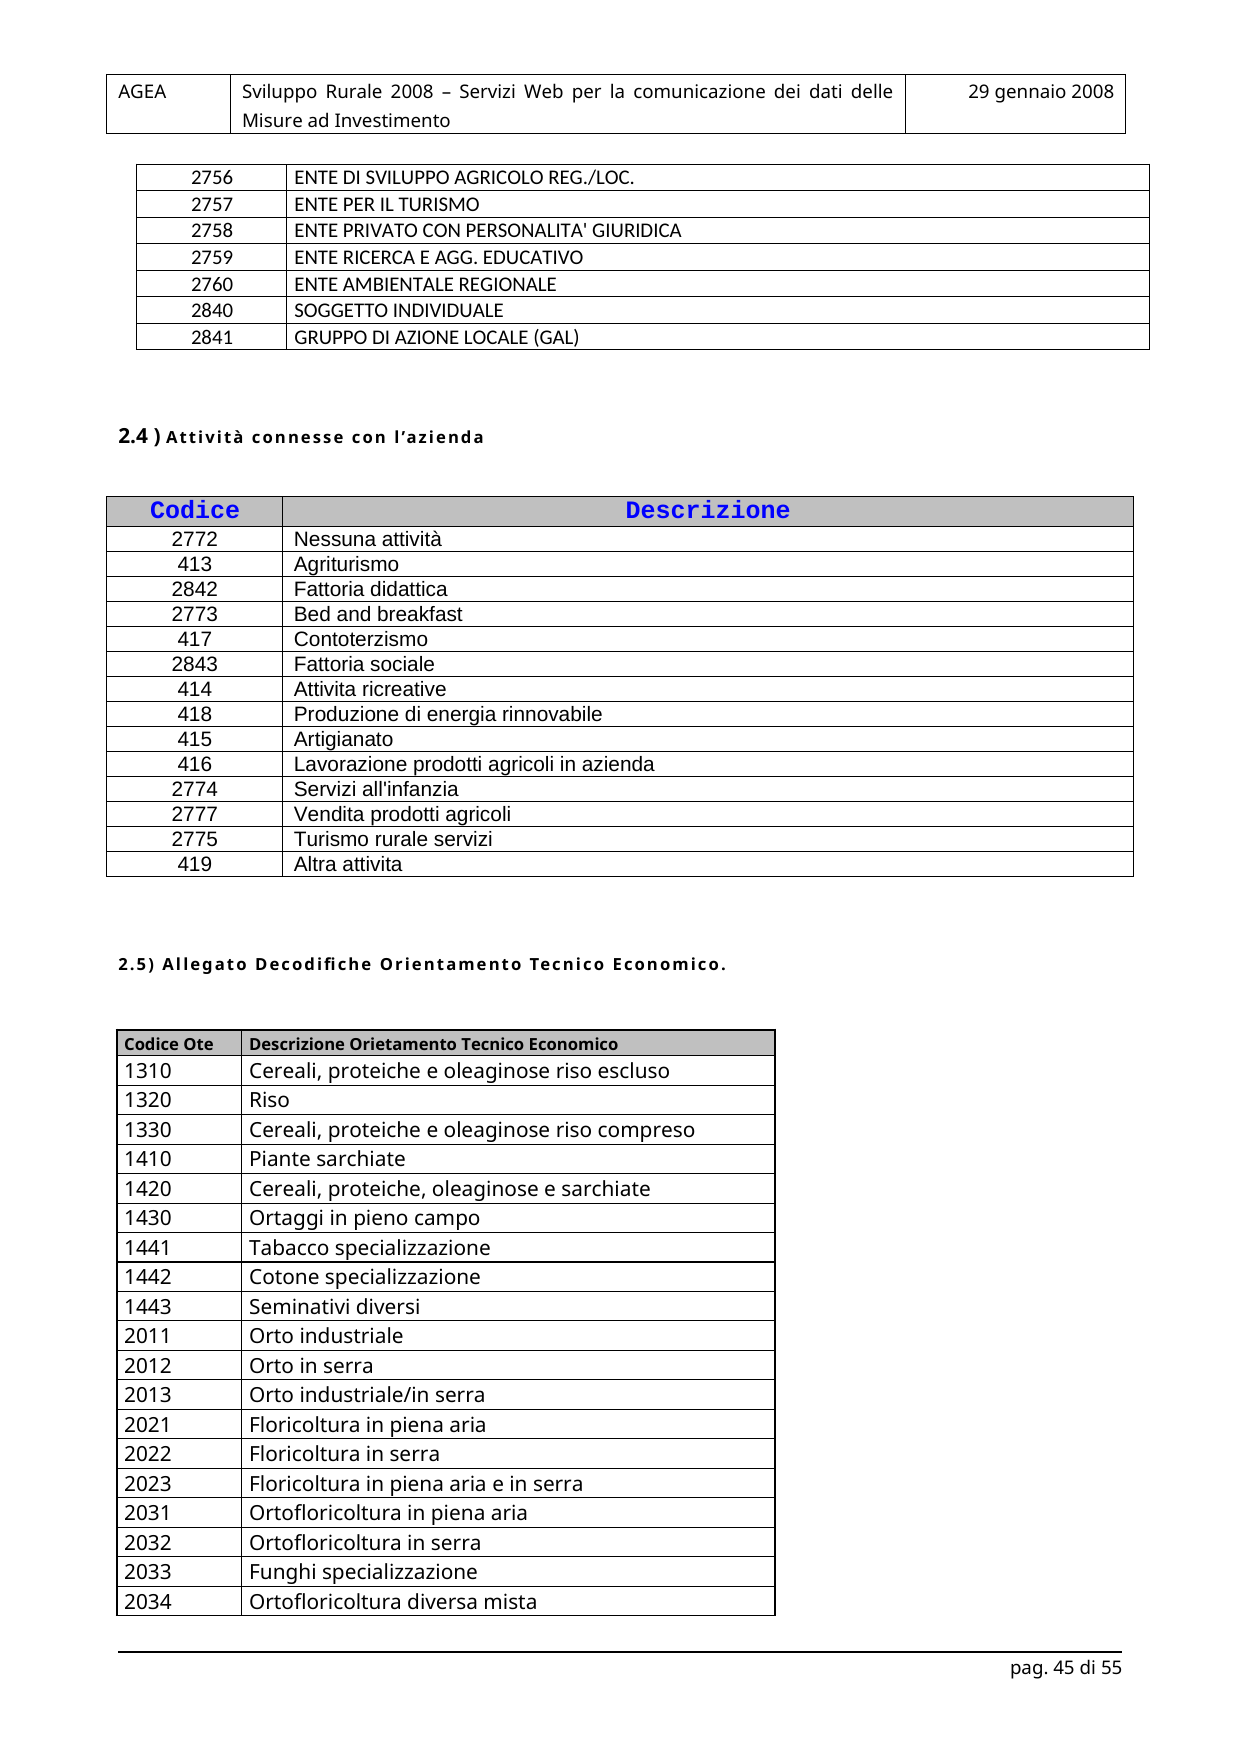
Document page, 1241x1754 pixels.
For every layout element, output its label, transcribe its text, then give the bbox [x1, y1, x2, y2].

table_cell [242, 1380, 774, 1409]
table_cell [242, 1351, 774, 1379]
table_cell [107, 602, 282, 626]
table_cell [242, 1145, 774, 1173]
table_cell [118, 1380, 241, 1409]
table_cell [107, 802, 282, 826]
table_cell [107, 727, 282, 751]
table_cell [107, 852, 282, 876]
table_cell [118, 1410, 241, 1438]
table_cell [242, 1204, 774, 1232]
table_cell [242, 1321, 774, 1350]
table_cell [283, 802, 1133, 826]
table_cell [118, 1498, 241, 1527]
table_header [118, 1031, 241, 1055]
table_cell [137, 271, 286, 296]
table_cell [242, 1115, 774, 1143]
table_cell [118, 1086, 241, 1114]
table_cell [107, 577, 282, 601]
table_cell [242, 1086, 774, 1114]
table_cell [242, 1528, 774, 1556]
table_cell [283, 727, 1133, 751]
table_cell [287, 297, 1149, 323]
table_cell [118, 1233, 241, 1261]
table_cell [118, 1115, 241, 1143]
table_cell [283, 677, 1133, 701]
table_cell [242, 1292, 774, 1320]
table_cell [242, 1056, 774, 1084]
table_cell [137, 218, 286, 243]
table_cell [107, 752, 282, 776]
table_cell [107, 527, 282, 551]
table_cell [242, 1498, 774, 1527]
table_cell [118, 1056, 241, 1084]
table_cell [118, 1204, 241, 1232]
subtitle 2.5) Allegato Decodifiche Orientamento Tecnico Economico. [118, 953, 1122, 976]
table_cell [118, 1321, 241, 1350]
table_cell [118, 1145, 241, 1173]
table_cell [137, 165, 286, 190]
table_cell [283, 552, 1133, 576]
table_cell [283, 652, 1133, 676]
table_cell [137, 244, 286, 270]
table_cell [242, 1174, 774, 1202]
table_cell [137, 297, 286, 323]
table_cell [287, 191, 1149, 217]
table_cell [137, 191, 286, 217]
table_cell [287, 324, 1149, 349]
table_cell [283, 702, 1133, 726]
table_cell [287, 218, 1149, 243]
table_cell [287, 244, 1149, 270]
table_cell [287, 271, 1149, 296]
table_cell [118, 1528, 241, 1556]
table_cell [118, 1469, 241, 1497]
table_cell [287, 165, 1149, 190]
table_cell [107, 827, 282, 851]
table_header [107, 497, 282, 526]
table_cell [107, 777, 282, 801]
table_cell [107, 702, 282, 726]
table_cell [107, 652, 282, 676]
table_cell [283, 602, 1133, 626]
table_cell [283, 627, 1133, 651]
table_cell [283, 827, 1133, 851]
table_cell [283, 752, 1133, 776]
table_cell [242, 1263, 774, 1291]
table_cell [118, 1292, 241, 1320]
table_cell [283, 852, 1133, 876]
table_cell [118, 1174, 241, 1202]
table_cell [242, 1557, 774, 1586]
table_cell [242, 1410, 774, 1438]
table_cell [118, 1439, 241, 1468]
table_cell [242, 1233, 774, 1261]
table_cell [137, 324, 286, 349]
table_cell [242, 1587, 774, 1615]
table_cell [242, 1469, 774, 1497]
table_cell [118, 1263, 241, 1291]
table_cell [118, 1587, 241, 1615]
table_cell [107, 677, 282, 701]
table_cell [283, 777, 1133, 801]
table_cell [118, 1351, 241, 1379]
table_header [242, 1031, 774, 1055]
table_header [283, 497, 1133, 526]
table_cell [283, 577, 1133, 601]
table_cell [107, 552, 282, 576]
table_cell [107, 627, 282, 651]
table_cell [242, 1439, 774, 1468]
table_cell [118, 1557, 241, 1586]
text 2.4 ) Attività connesse con l’azienda [118, 421, 1122, 450]
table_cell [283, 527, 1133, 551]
